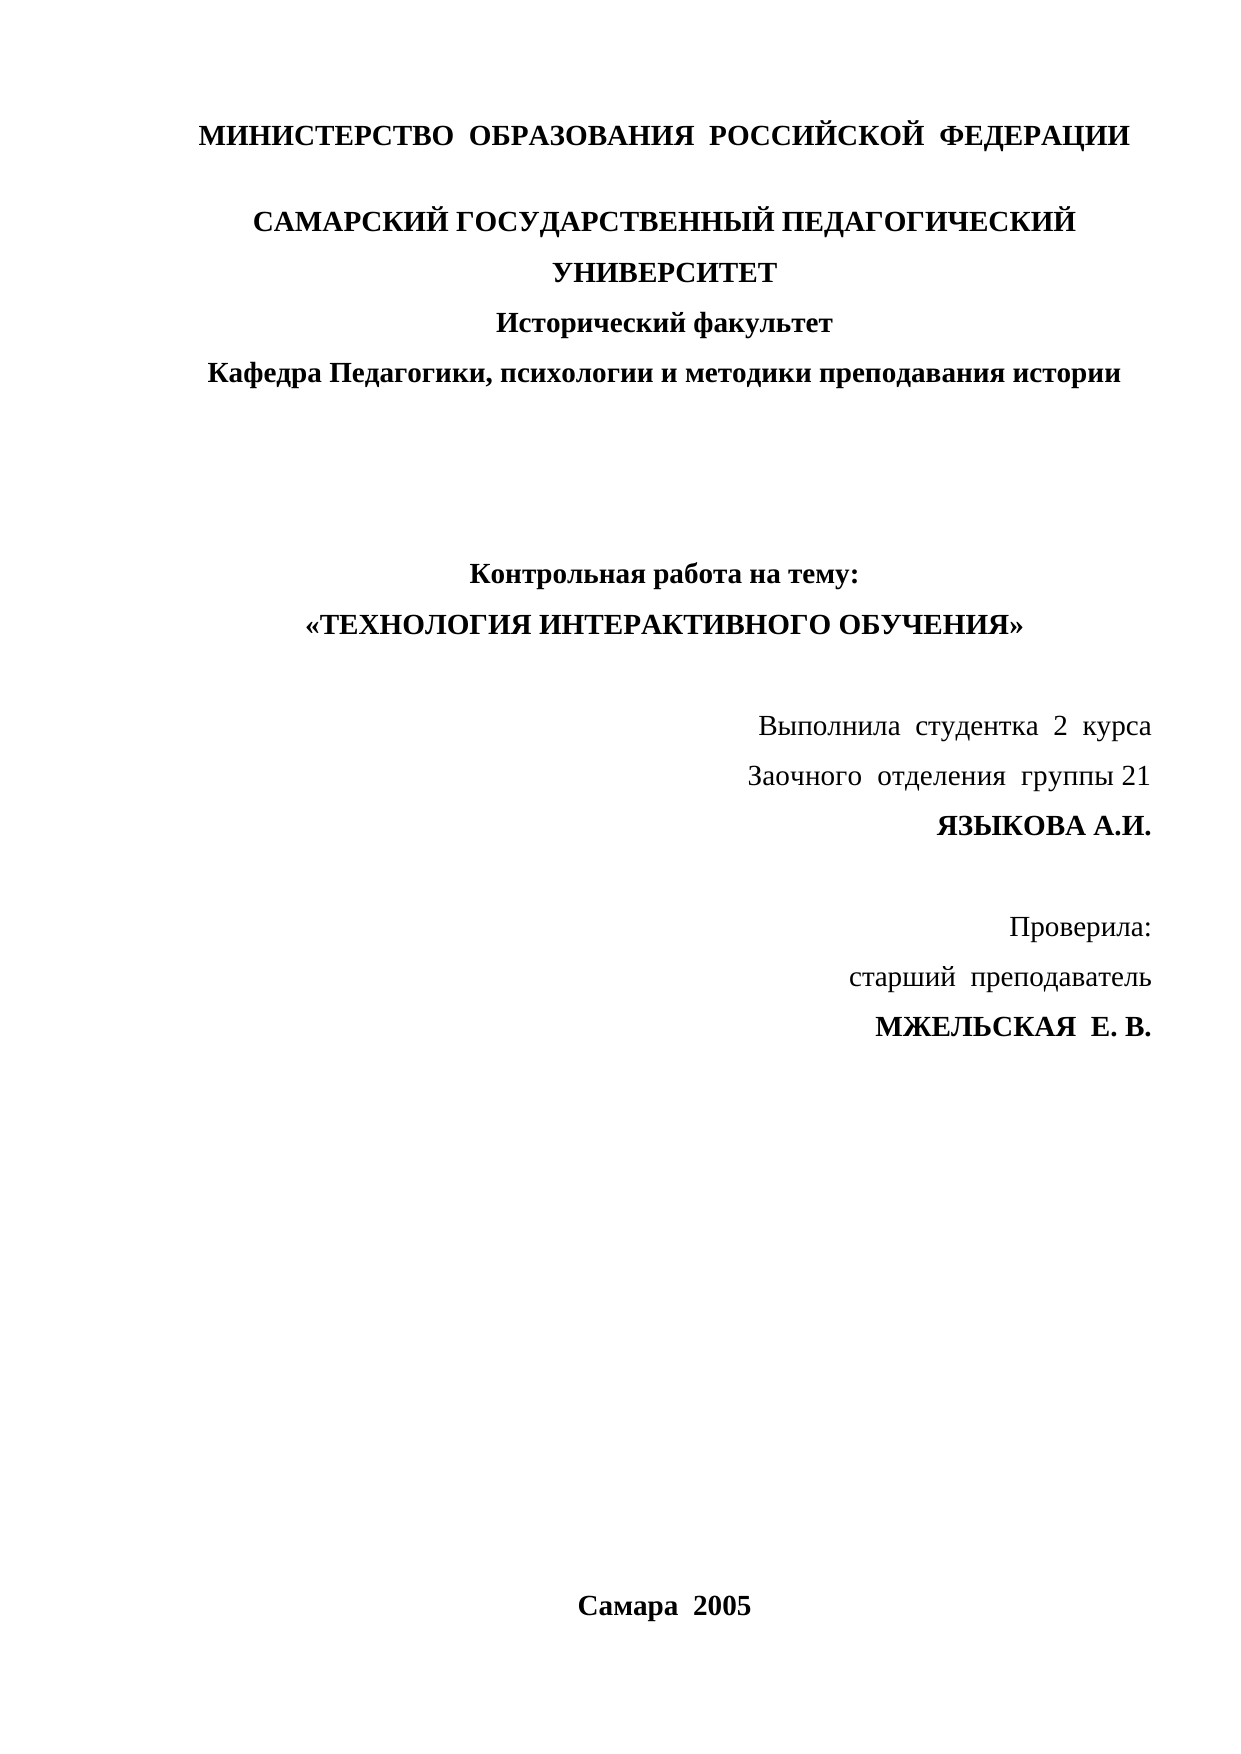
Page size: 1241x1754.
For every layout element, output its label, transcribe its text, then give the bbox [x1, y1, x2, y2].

title старший преподаватель [177, 959, 1152, 993]
title Самара 2005 [177, 1588, 1152, 1621]
title Исторический факультет [177, 305, 1152, 339]
title Кафедра Педагогики, психологии и методики преподавания истории [177, 355, 1152, 389]
title Проверила: [177, 909, 1152, 942]
title «ТЕХНОЛОГИЯ ИНТЕРАКТИВНОГО ОБУЧЕНИЯ» [177, 607, 1152, 641]
title МЖЕЛЬСКАЯ Е. В. [177, 1009, 1152, 1043]
title Заочного отделения группы 21 [177, 758, 1152, 791]
title Выполнила студентка 2 курса [177, 708, 1152, 741]
title ЯЗЫКОВА А.И. [177, 808, 1152, 842]
title САМАРСКИЙ ГОСУДАРСТВЕННЫЙ ПЕДАГОГИЧЕСКИЙ УНИВЕРСИТЕТ [177, 204, 1152, 288]
title Контрольная работа на тему: [177, 557, 1152, 590]
title МИНИСТЕРСТВО ОБРАЗОВАНИЯ РОССИЙСКОЙ ФЕДЕРАЦИИ [177, 118, 1152, 152]
